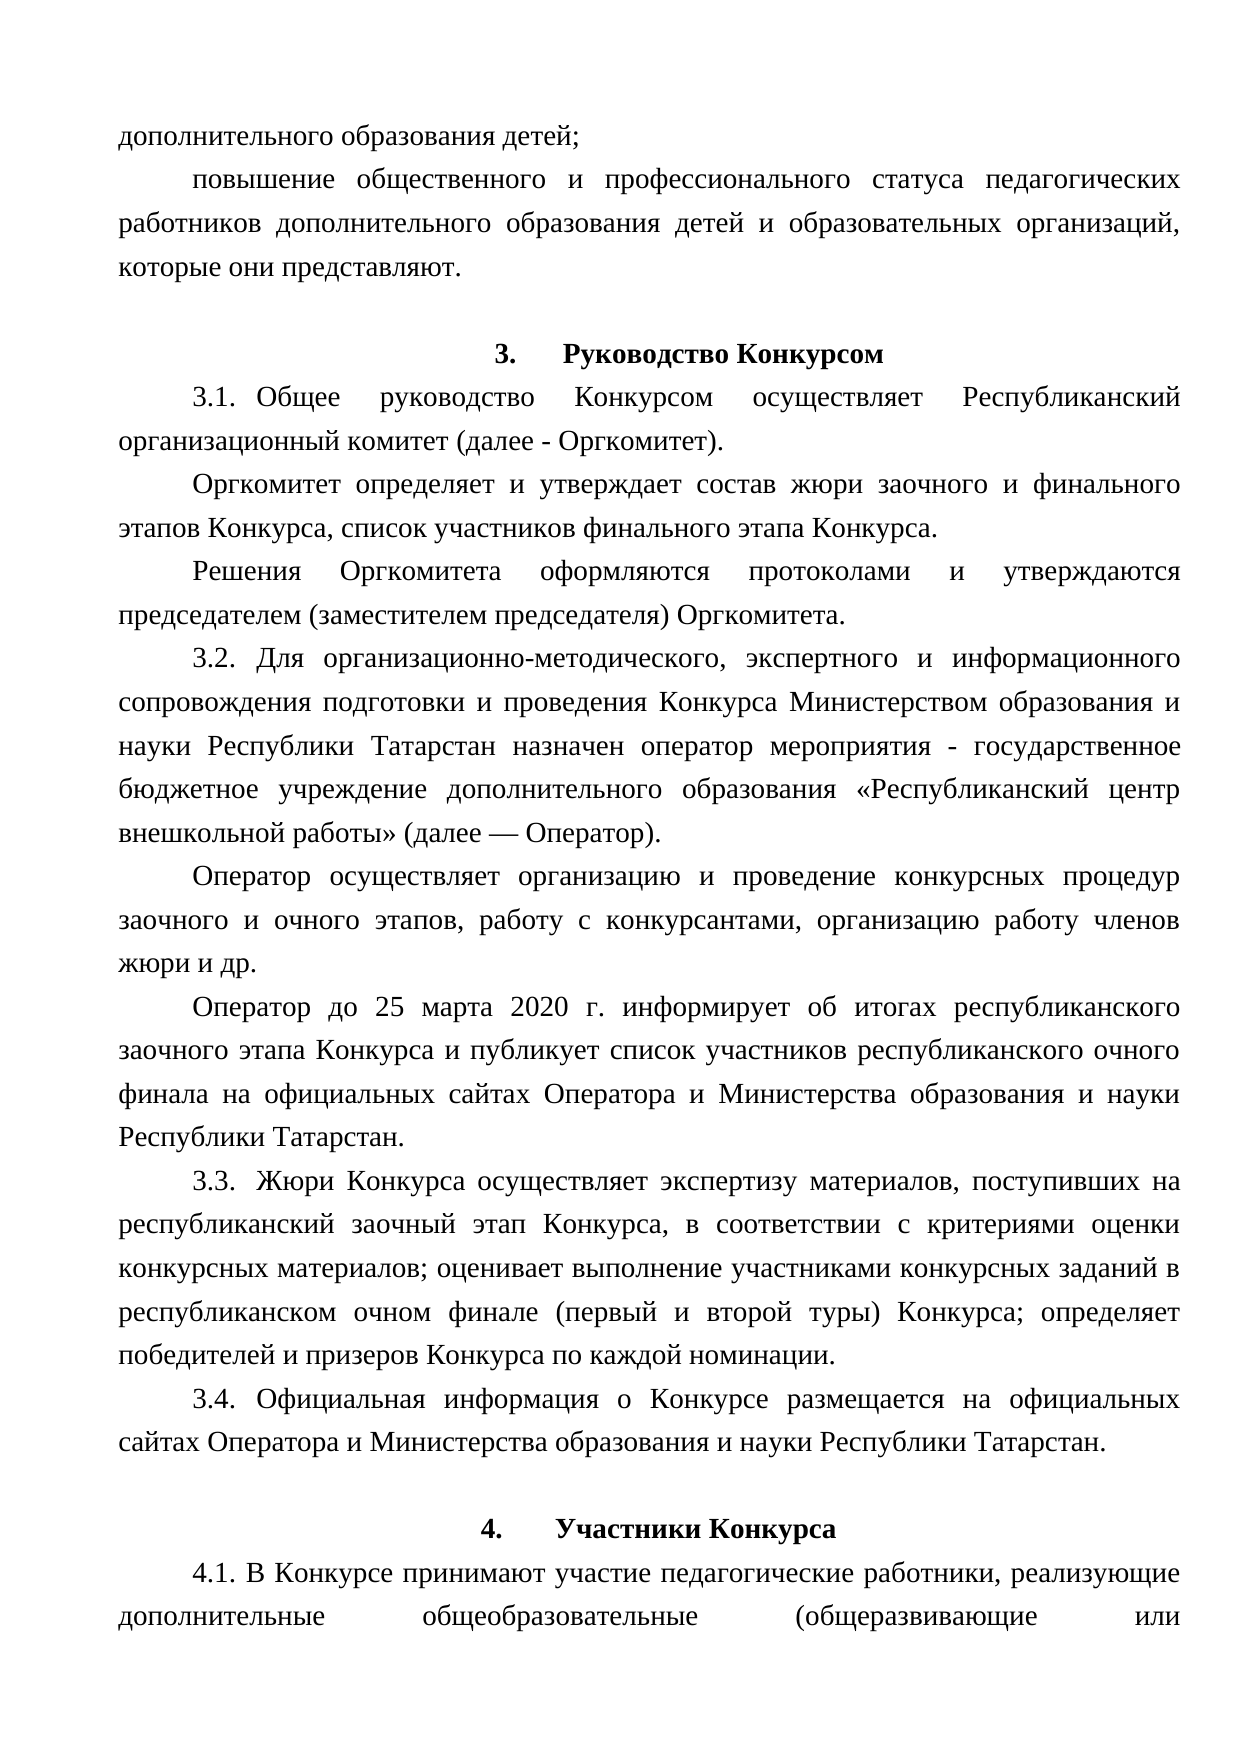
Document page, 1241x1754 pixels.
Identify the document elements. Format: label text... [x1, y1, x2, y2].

list Для организационно-методического, экспертного и информационного сопровождения подготовки и проведения Конкурса Министерством образования и науки Республики Татарстан назначен оператор мероприятия - государственное бюджетное учреждение дополнительного образования «Республиканский центр внешкольной работы» (далее — Оператор). [118, 718, 1181, 771]
list Жюри Конкурса осуществляет экспертизу материалов, поступивших на республиканский заочный этап Конкурса, в соответствии с критериями оценки конкурсных материалов; оценивает выполнение участниками конкурсных заданий в республиканском очном финале (первый и второй туры) Конкурса; определяет победителей и призеров Конкурса по каждой номинации. [118, 1163, 1181, 1371]
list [118, 1555, 1181, 1632]
list Общее руководство Конкурсом осуществляет Республиканский организационный комитет (далее - Оргкомитет). [118, 379, 1181, 456]
list Официальная информация о Конкурсе размещается на официальных сайтах Оператора и Министерства образования и науки Республики Татарстан. [118, 1381, 1181, 1458]
list Участники Конкурса [481, 1511, 1181, 1545]
list Для организационно-методического, экспертного и информационного сопровождения подготовки и проведения Конкурса Министерством образования и науки Республики Татарстан назначен оператор мероприятия - государственное бюджетное учреждение дополнительного образования «Республиканский центр внешкольной работы» (далее — Оператор). [118, 805, 1181, 848]
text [118, 118, 1181, 152]
text повышение общественного и профессионального статуса педагогических работников дополнительного образования детей и образовательных организаций, которые они представляют. [118, 162, 1181, 282]
text Решения Оргкомитета оформляются протоколами и утверждаются председателем (заместителем председателя) Оргкомитета. [118, 553, 1181, 631]
list Руководство Конкурсом [118, 336, 1181, 369]
list Для организационно-методического, экспертного и информационного сопровождения подготовки и проведения Конкурса Министерством образования и науки Республики Татарстан назначен оператор мероприятия - государственное бюджетное учреждение дополнительного образования «Республиканский центр внешкольной работы» (далее — Оператор). [118, 641, 1181, 684]
text Оператор осуществляет организацию и проведение конкурсных процедур заочного и очного этапов, работу с конкурсантами, организацию работу членов жюри и др. [118, 858, 1181, 979]
text Оргкомитет определяет и утверждает состав жюри заочного и финального этапов Конкурса, список участников финального этапа Конкурса. [118, 466, 1181, 543]
text Оператор до 25 марта 2020 г. информирует об итогах республиканского заочного этапа Конкурса и публикует список участников республиканского очного финала на официальных сайтах Оператора и Министерства образования и науки Республики Татарстан. [118, 989, 1181, 1153]
